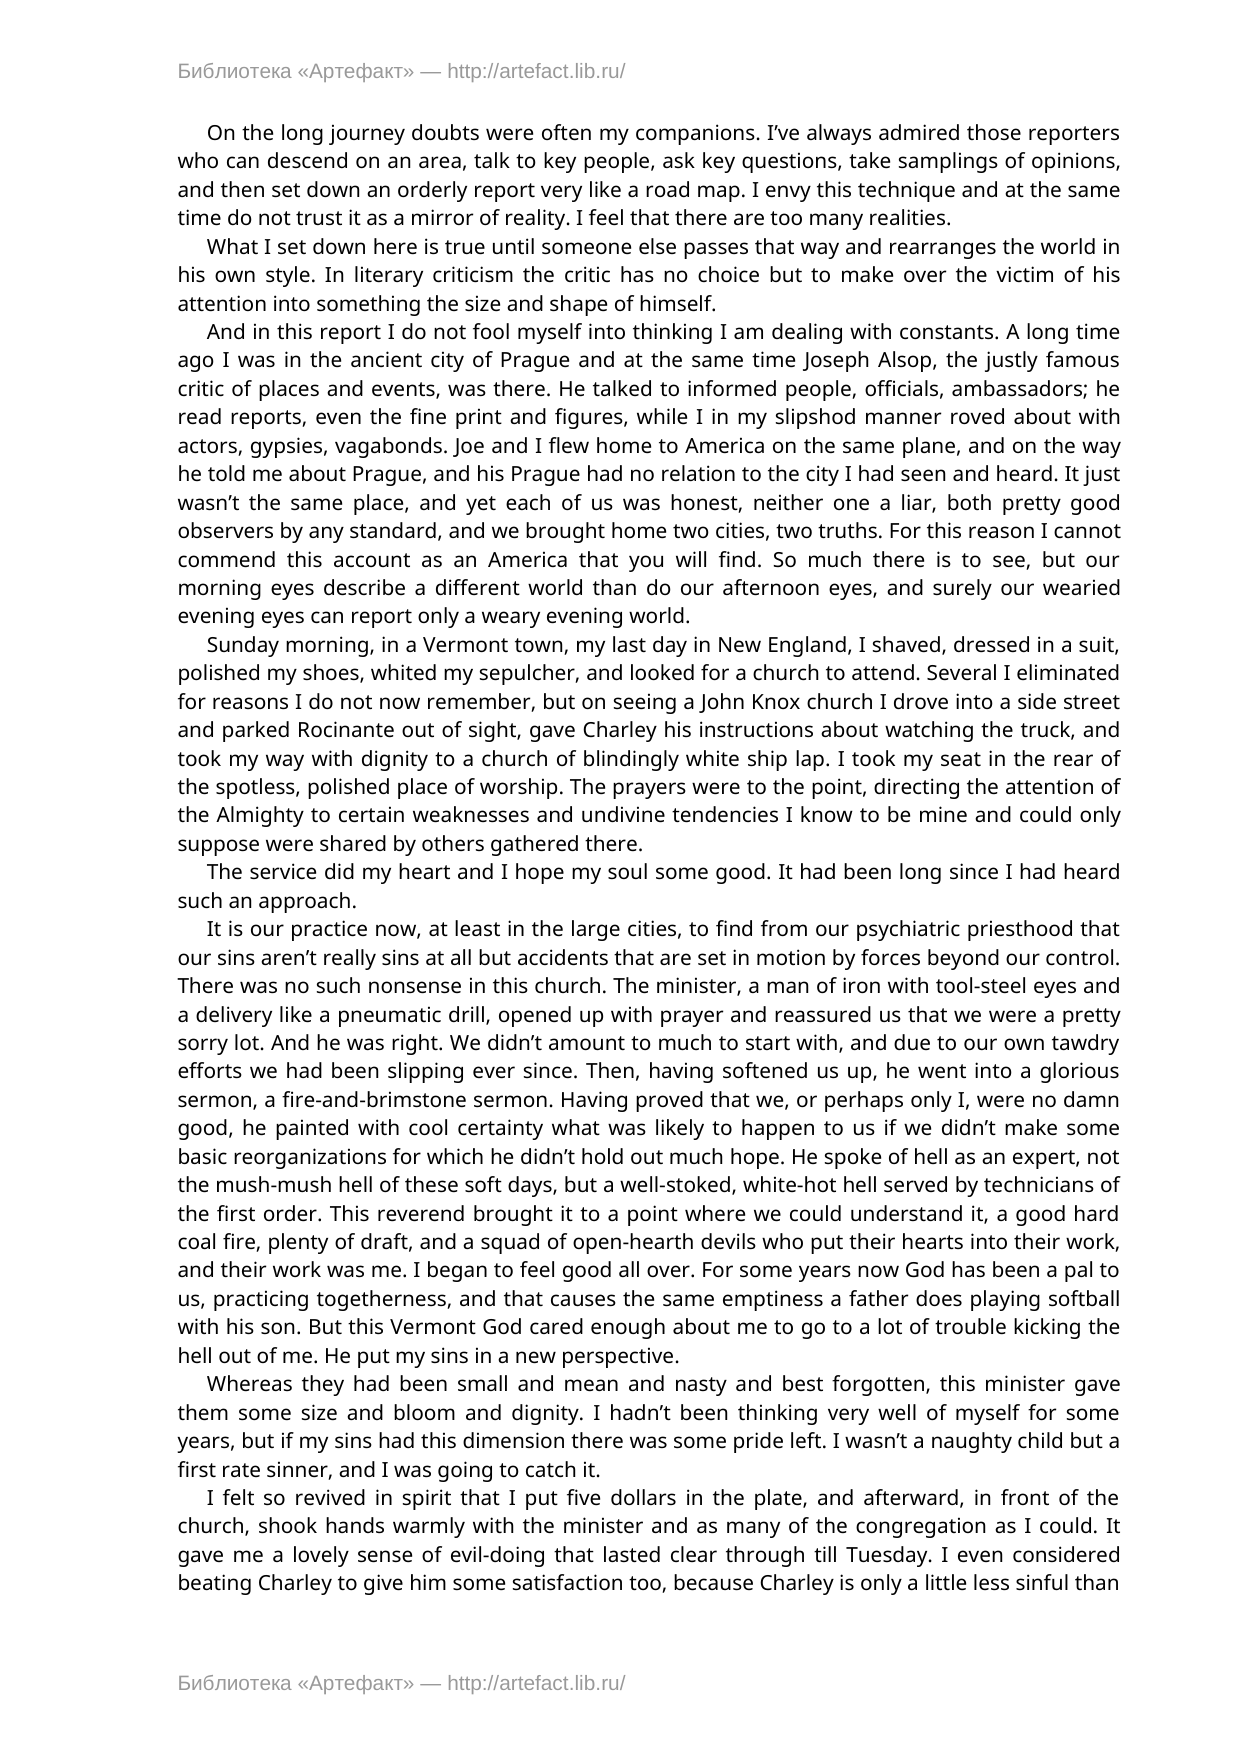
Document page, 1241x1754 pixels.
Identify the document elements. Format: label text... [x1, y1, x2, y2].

text It is our practice now, at least in the large cities, to find from our psychiatric priesthood that our sins aren’t really sins at all but accidents that are set in motion by forces beyond our control. There was no such nonsense in this church. The minister, a man of iron with tool-steel eyes and a delivery like a pneumatic drill, opened up with prayer and reassured us that we were a pretty sorry lot. And he was right. We didn’t amount to much to start with, and due to our own tawdry efforts we had been slipping ever since. Then, having softened us up, he went into a glorious sermon, a fire-and-brimstone sermon. Having proved that we, or perhaps only I, were no damn good, he painted with cool certainty what was likely to happen to us if we didn’t make some basic reorganizations for which he didn’t hold out much hope. He spoke of hell as an expert, not the mush-mush hell of these soft days, but a well-stoked, white-hot hell served by technicians of the first order. This reverend brought it to a point where we could understand it, a good hard coal fire, plenty of draft, and a squad of open-hearth devils who put their hearts into their work, and their work was me. I began to feel good all over. For some years now God has been a pal to us, practicing togetherness, and that causes the same emptiness a father does playing softball with his son. But this Vermont God cared enough about me to go to a lot of trouble kicking the hell out of me. He put my sins in a new perspective. [177, 914, 1122, 1369]
text Whereas they had been small and mean and nasty and best forgotten, this minister gave them some size and bloom and dignity. I hadn’t been thinking very well of myself for some years, but if my sins had this dimension there was some pride left. I wasn’t a naughty child but a first rate sinner, and I was going to catch it. [177, 1369, 1122, 1483]
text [177, 1483, 1122, 1597]
text What I set down here is true until someone else passes that way and rearranges the world in his own style. In literary criticism the critic has no choice but to make over the victim of his attention into something the size and shape of himself. [177, 232, 1122, 317]
text On the long journey doubts were often my companions. I’ve always admired those reporters who can descend on an area, talk to key people, ask key questions, take samplings of opinions, and then set down an orderly report very like a road map. I envy this technique and at the same time do not trust it as a mirror of reality. I feel that there are too many realities. [177, 118, 1122, 232]
text Sunday morning, in a Vermont town, my last day in New England, I shaved, dressed in a suit, polished my shoes, whited my sepulcher, and looked for a church to attend. Several I eliminated for reasons I do not now remember, but on seeing a John Knox church I drove into a side street and parked Rocinante out of sight, gave Charley his instructions about watching the truck, and took my way with dignity to a church of blindingly white ship lap. I took my seat in the rear of the spotless, polished place of worship. The prayers were to the point, directing the attention of the Almighty to certain weaknesses and undivine tendencies I know to be mine and could only suppose were shared by others gathered there. [177, 630, 1122, 857]
text The service did my heart and I hope my soul some good. It had been long since I had heard such an approach. [177, 857, 1122, 914]
text And in this report I do not fool myself into thinking I am dealing with constants. A long time ago I was in the ancient city of Prague and at the same time Joseph Alsop, the justly famous critic of places and events, was there. He talked to informed people, officials, ambassadors; he read reports, even the fine print and figures, while I in my slipshod manner roved about with actors, gypsies, vagabonds. Joe and I flew home to America on the same plane, and on the way he told me about Prague, and his Prague had no relation to the city I had seen and heard. It just wasn’t the same place, and yet each of us was honest, neither one a liar, both pretty good observers by any standard, and we brought home two cities, two truths. For this reason I cannot commend this account as an America that you will find. So much there is to see, but our morning eyes describe a different world than do our afternoon eyes, and surely our wearied evening eyes can report only a weary evening world. [177, 317, 1122, 630]
